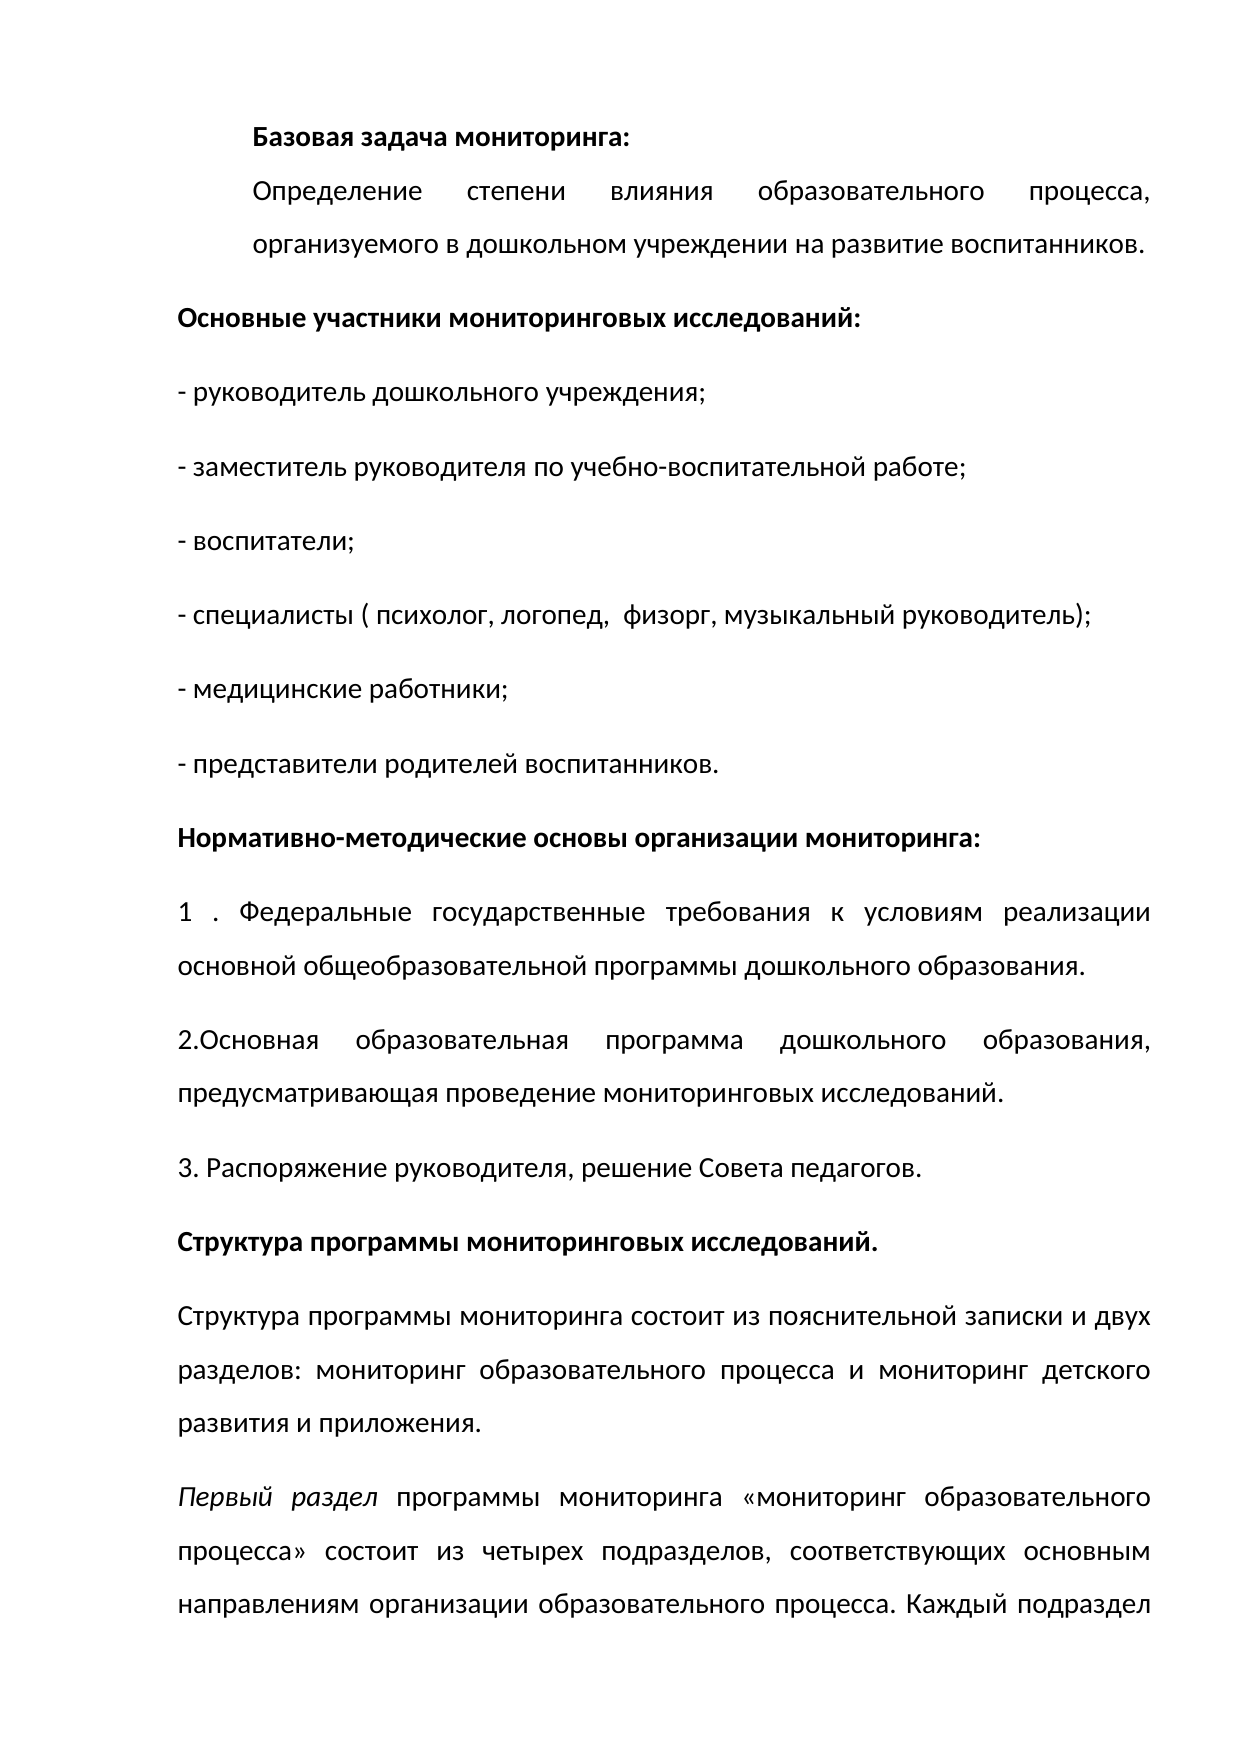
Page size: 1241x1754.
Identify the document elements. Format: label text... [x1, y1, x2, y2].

text - воспитатели; [177, 522, 1152, 558]
text - руководитель дошкольного учреждения; [177, 373, 1152, 409]
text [177, 1478, 1152, 1621]
list Определение степени влияния образовательного процесса, организуемого в дошкольном учреждении на развитие воспитанников. [252, 172, 1152, 261]
text - специалисты ( психолог, логопед, физорг, музыкальный руководитель); [177, 596, 1152, 632]
text 3. Распоряжение руководителя, решение Совета педагогов. [177, 1149, 1152, 1184]
list Базовая задача мониторинга: [252, 118, 1152, 154]
text Нормативно-методические основы организации мониторинга: [177, 819, 1152, 855]
text Структура программы мониторинга состоит из пояснительной записки и двух разделов: мониторинг образовательного процесса и мониторинг детского развития и приложения. [177, 1297, 1152, 1440]
text - заместитель руководителя по учебно-воспитательной работе; [177, 448, 1152, 483]
text - представители родителей воспитанников. [177, 745, 1152, 781]
text Структура программы мониторинговых исследований. [177, 1223, 1152, 1259]
text 2.Основная образовательная программа дошкольного образования, предусматривающая проведение мониторинговых исследований. [177, 1021, 1152, 1110]
text Основные участники мониторинговых исследований: [177, 299, 1152, 335]
text - медицинские работники; [177, 671, 1152, 706]
text 1 . Федеральные государственные требования к условиям реализации основной общеобразовательной программы дошкольного образования. [177, 893, 1152, 982]
